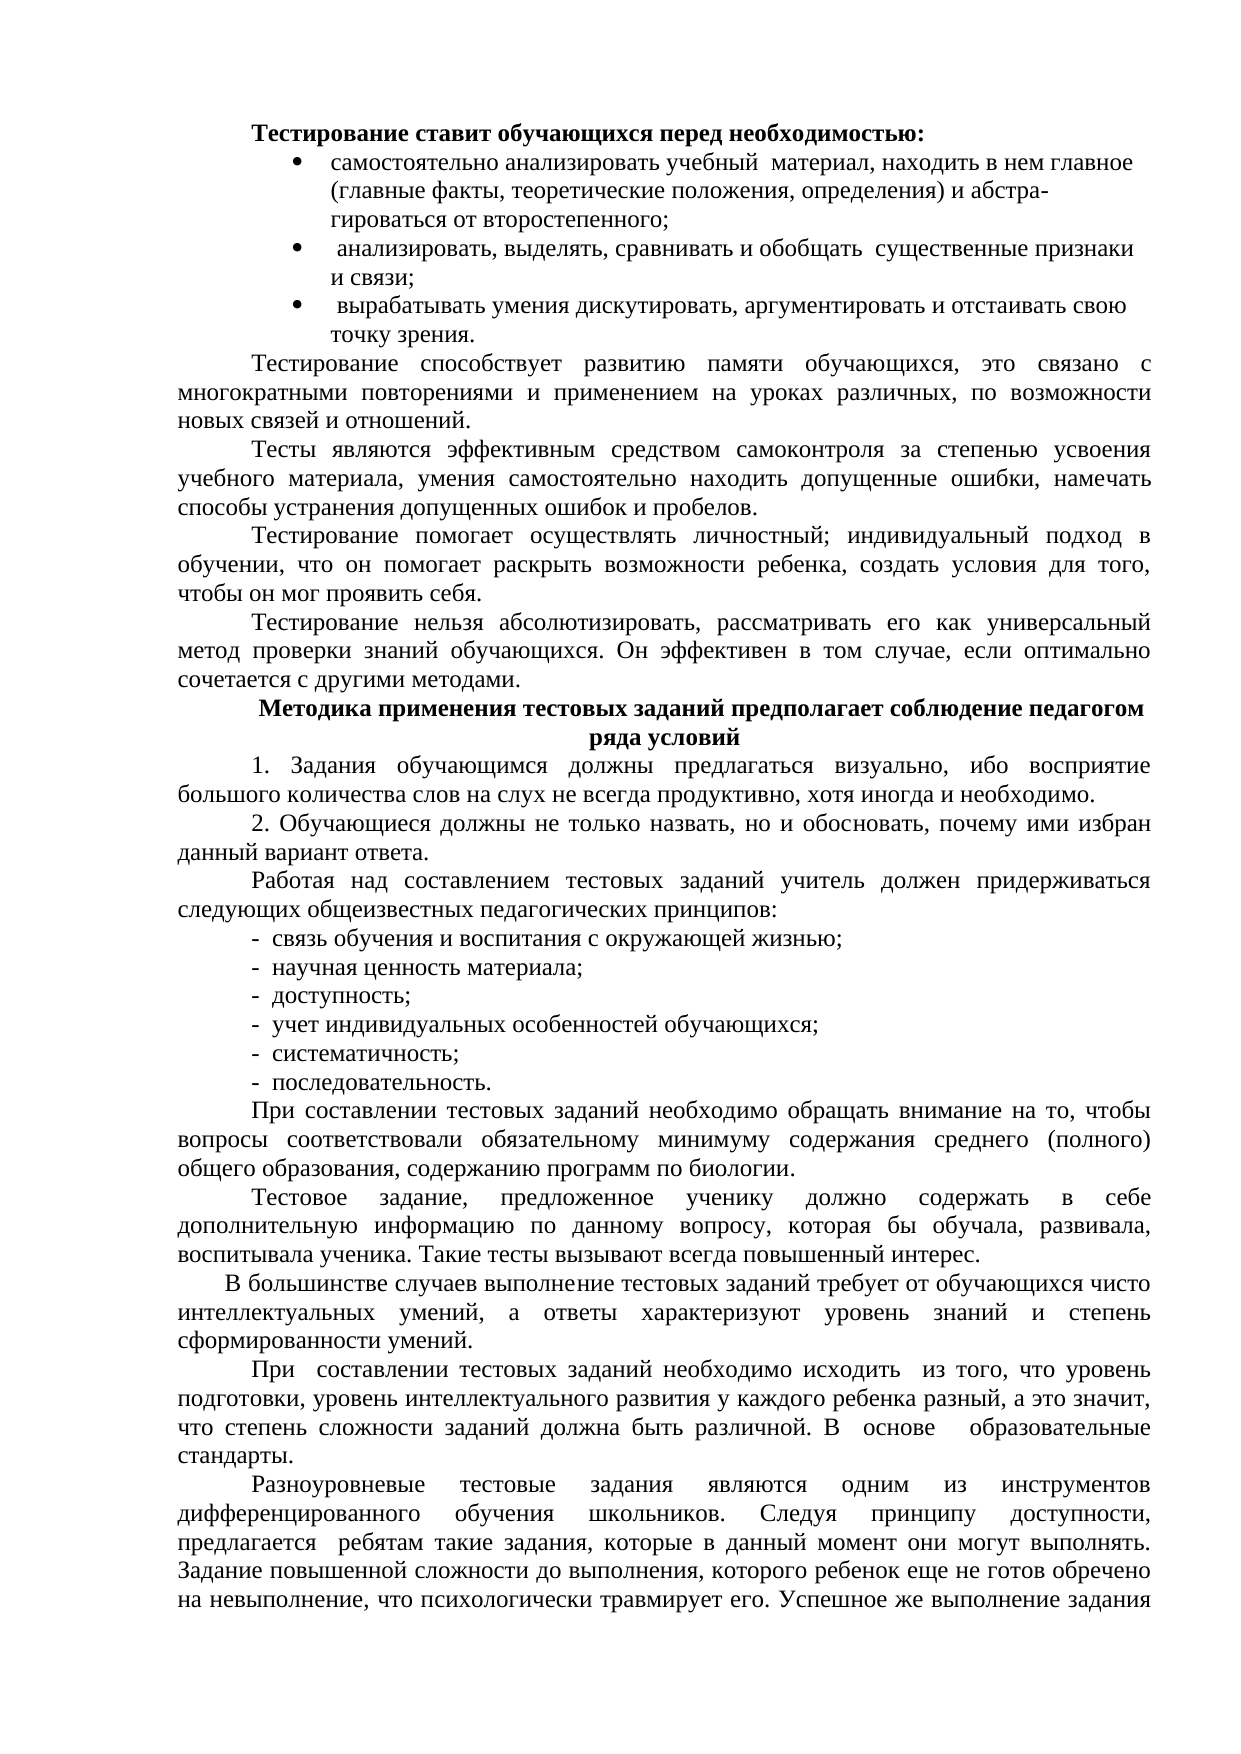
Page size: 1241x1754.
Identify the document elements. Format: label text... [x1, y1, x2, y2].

text Тестирование способствует развитию памяти обучающихся, это связано с многократными повторениями и применением на уроках различных, по возможности новых связей и отношений. [177, 348, 1152, 434]
text Работая над составлением тестовых заданий учитель должен придерживаться следующих общеизвестных педагогических принципов: [177, 866, 1152, 923]
text Тестирование помогает осуществлять личностный; индивидуальный подход в обучении, что он помогает раскрыть возможности ребенка, создать условия для того, чтобы он мог проявить себя. [177, 521, 1152, 607]
text Тестовое задание, предложенное ученику должно содержать в себе дополнительную информацию по данному вопросу, которая бы обучала, развивала, воспитывала ученика. Такие тесты вызывают всегда повышенный интерес. [177, 1182, 1152, 1268]
text - связь обучения и воспитания с окружающей жизнью; [251, 923, 1152, 952]
text - систематичность; [251, 1038, 1152, 1067]
list анализировать, выделять, сравнивать и обобщать существенные признаки и связи; [293, 233, 1152, 291]
list вырабатывать умения дискутировать, аргументировать и отстаивать свою точку зрения. [293, 291, 1152, 348]
text - доступность; [251, 981, 1152, 1009]
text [177, 1469, 1152, 1613]
list самостоятельно анализировать учебный материал, находить в нем главное (главные факты, теоретические положения, определения) и абстрагироваться от второстепенного; [293, 147, 1152, 233]
text Методика применения тестовых заданий предполагает соблюдение педагогом ряда условий [177, 693, 1152, 751]
text - последовательность. [251, 1067, 1152, 1096]
text 2. Обучающиеся должны не только назвать, но и обосновать, почему ими избран данный вариант ответа. [177, 808, 1152, 866]
text Тестирование нельзя абсолютизировать, рассматривать его как универсальный метод проверки знаний обучающихся. Он эффективен в том случае, если оптимально сочетается с другими методами. [177, 607, 1152, 693]
text При составлении тестовых заданий необходимо обращать внимание на то, чтобы вопросы соответствовали обязательному минимуму содержания среднего (полного) общего образования, содержанию программ по биологии. [177, 1096, 1152, 1182]
text - научная ценность материала; [251, 952, 1152, 981]
text - учет индивидуальных особенностей обучающихся; [251, 1009, 1152, 1038]
text Тестирование ставит обучающихся перед необходимостью: [177, 118, 1152, 147]
text В большинстве случаев выполнение тестовых заданий требует от обучающихся чисто интеллектуальных умений, а ответы характеризуют уровень знаний и степень сформированности умений. [177, 1268, 1152, 1354]
text 1. Задания обучающимся должны предлагаться визуально, ибо восприятие большого количества слов на слух не всегда продуктивно, хотя иногда и необходимо. [177, 751, 1152, 808]
text При составлении тестовых заданий необходимо исходить из того, что уровень подготовки, уровень интеллектуального развития у каждого ребенка разный, а это значит, что степень сложности заданий должна быть различной. В основе образовательные стандарты. [177, 1354, 1152, 1469]
text Тесты являются эффективным средством самоконтроля за степенью усвоения учебного материала, умения самостоятельно находить допущенные ошибки, намечать способы устранения допущенных ошибок и пробелов. [177, 434, 1152, 521]
